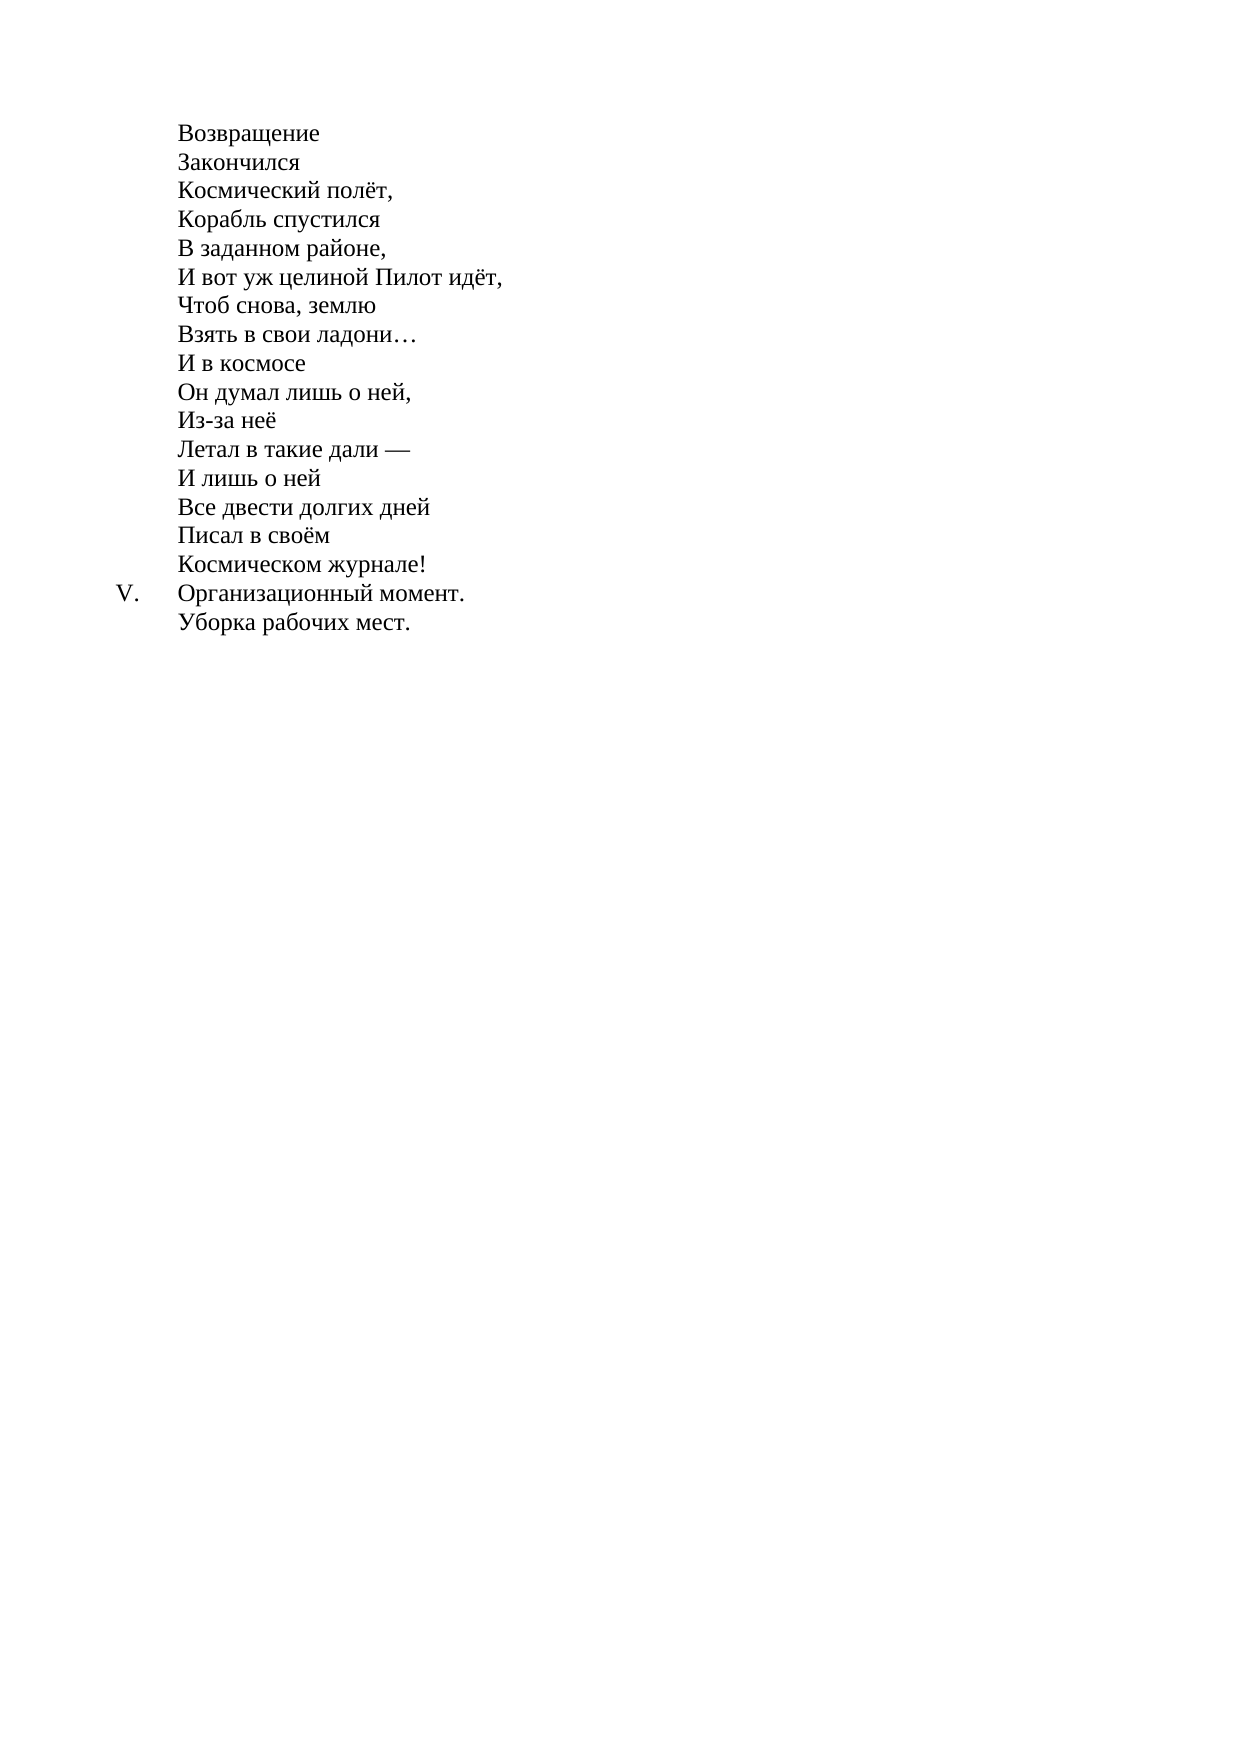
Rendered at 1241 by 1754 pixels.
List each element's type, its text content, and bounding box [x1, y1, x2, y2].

list Организационный момент. [140, 578, 1152, 607]
text Уборка рабочих мест. [177, 607, 1152, 636]
text Возвращение Закончился Космический полёт, Корабль спустился В заданном районе, И вот уж целиной Пилот идёт, Чтоб снова, землю Взять в свои ладони… И в космосе Он думал лишь о ней, Из-за неё Летал в такие дали — И лишь о ней Все двести долгих дней Писал в своём Космическом журнале! [276, 118, 1152, 578]
